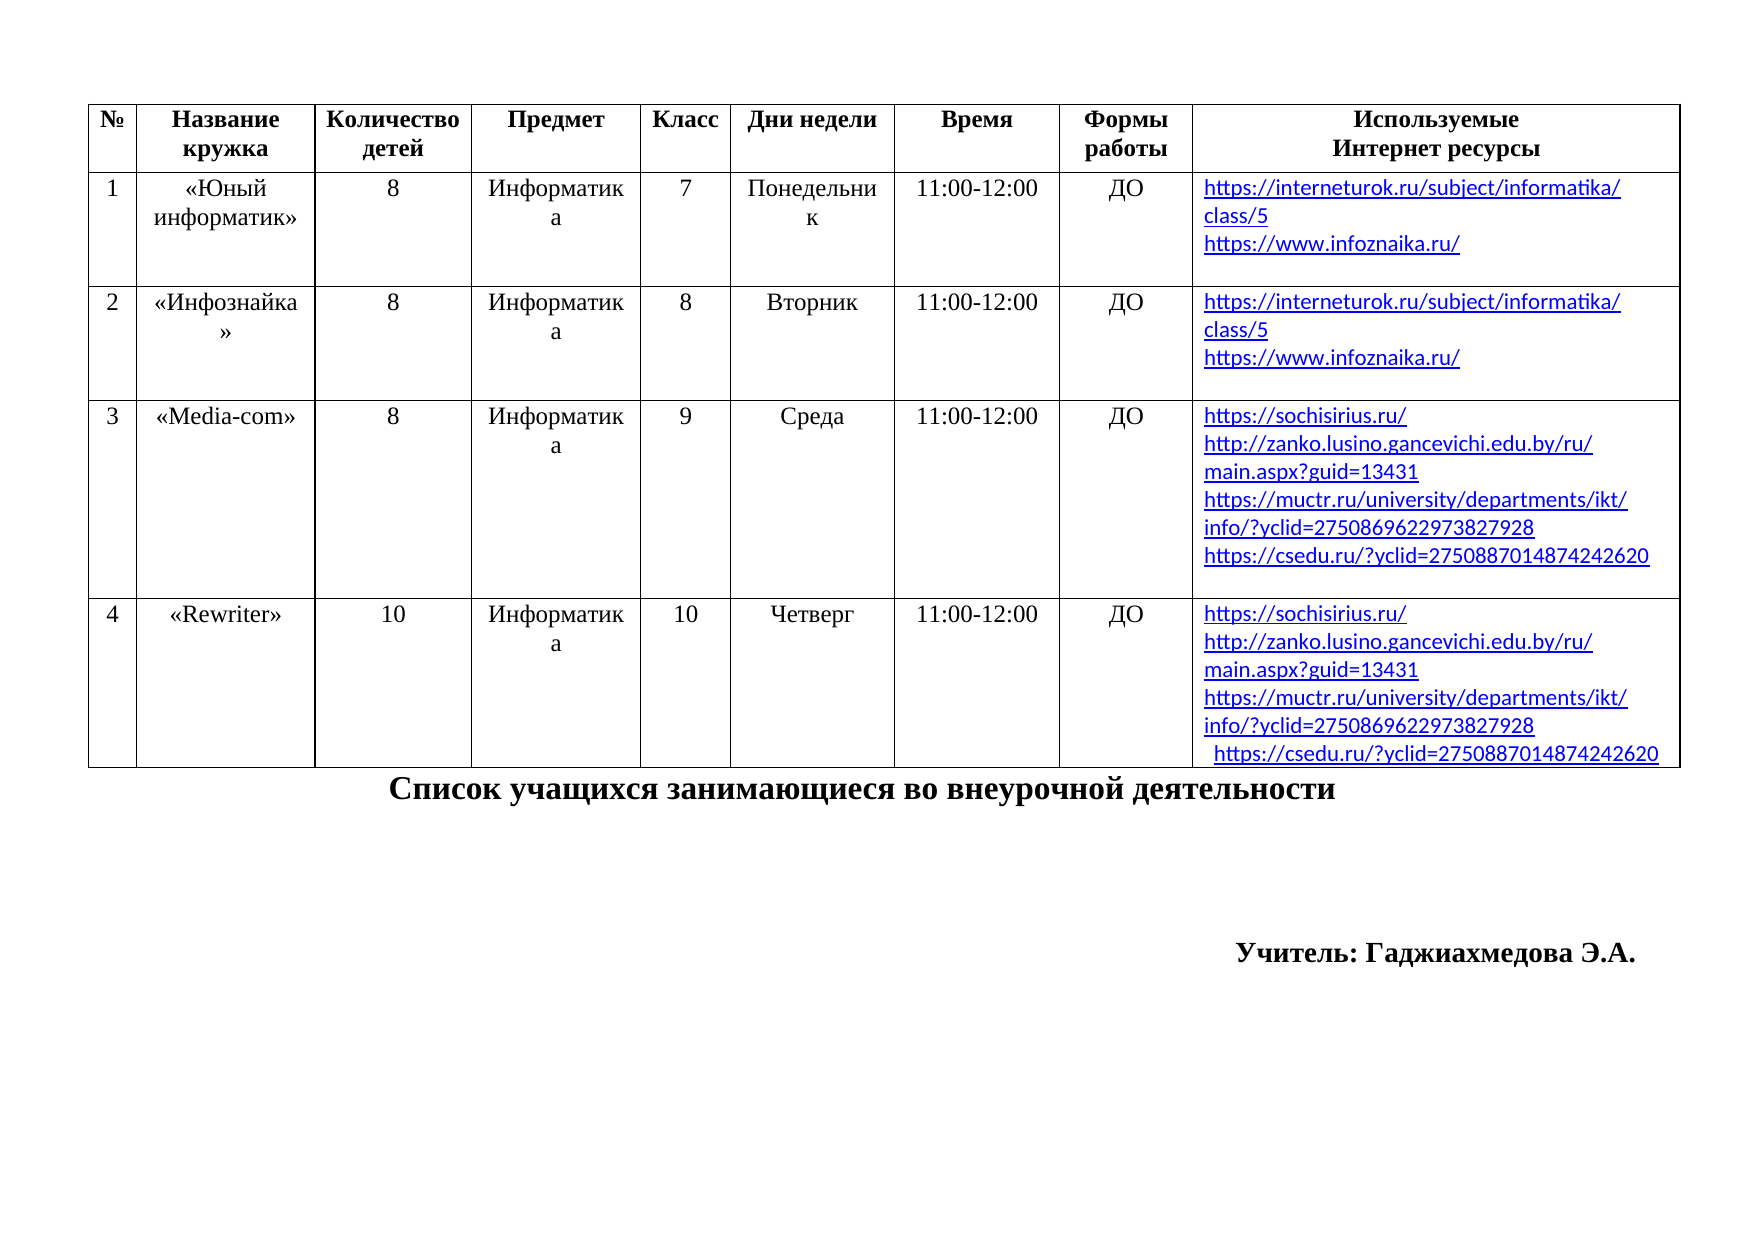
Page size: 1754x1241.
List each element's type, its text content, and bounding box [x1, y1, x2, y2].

table_cell 8 [316, 401, 471, 598]
table_cell ДО [1060, 287, 1192, 400]
table_header Количество детей [316, 105, 471, 172]
table_cell Информатика [472, 401, 640, 598]
table_cell «Rewriter» [137, 599, 314, 767]
table_cell «Media-com» [137, 401, 314, 598]
table_header Предмет [472, 105, 640, 172]
table_cell 1 [89, 173, 136, 286]
table_header Используемые Интернет ресурсы [1193, 105, 1679, 172]
table_header Название кружка [137, 105, 314, 172]
table_cell ДО [1060, 401, 1192, 598]
table_cell https://sochisirius.ru/ http://zanko.lusino.gancevichi.edu.by/ru/main.aspx?guid=13431 https://muctr.ru/university/departments/ikt/info/?yclid=2750869622973827928 https://csedu.ru/?yclid=2750887014874242620 [1193, 599, 1679, 767]
text Учитель: Гаджиахмедова Э.А. [89, 935, 1636, 969]
table_header Время [895, 105, 1059, 172]
table_cell 11:00-12:00 [895, 287, 1059, 400]
table_cell ДО [1060, 599, 1192, 767]
table_cell https://sochisirius.ru/ http://zanko.lusino.gancevichi.edu.by/ru/main.aspx?guid=13431 https://muctr.ru/university/departments/ikt/info/?yclid=2750869622973827928 https://csedu.ru/?yclid=2750887014874242620 [1193, 401, 1679, 598]
table_cell https://interneturok.ru/subject/informatika/class/5 https://www.infoznaika.ru/ [1193, 173, 1679, 286]
table_cell 3 [89, 401, 136, 598]
table_header Дни недели [731, 105, 894, 172]
table_header № [89, 105, 136, 172]
table_cell 8 [316, 287, 471, 400]
table_cell ДО [1060, 173, 1192, 286]
table_cell Понедельник [731, 173, 894, 286]
table_cell 2 [89, 287, 136, 400]
table_cell 11:00-12:00 [895, 173, 1059, 286]
table_header Формы работы [1060, 105, 1192, 172]
table_cell Информатика [472, 287, 640, 400]
table_cell 7 [641, 173, 730, 286]
table_cell https://interneturok.ru/subject/informatika/class/5 https://www.infoznaika.ru/ [1193, 287, 1679, 400]
table_cell 10 [641, 599, 730, 767]
table_cell «Инфознайка» [137, 287, 314, 400]
table_cell «Юный информатик» [137, 173, 314, 286]
table_cell 10 [316, 599, 471, 767]
table_cell 8 [641, 287, 730, 400]
table_cell 11:00-12:00 [895, 401, 1059, 598]
table_cell 8 [316, 173, 471, 286]
table_cell 4 [89, 599, 136, 767]
table_cell Информатика [472, 173, 640, 286]
table_cell 11:00-12:00 [895, 599, 1059, 767]
table_cell Среда [731, 401, 894, 598]
table_header Класс [641, 105, 730, 172]
table_cell Информатика [472, 599, 640, 767]
table_cell Вторник [731, 287, 894, 400]
text Список учащихся занимающиеся во внеурочной деятельности [44, 768, 1636, 806]
table_cell Четверг [731, 599, 894, 767]
table_cell 9 [641, 401, 730, 598]
